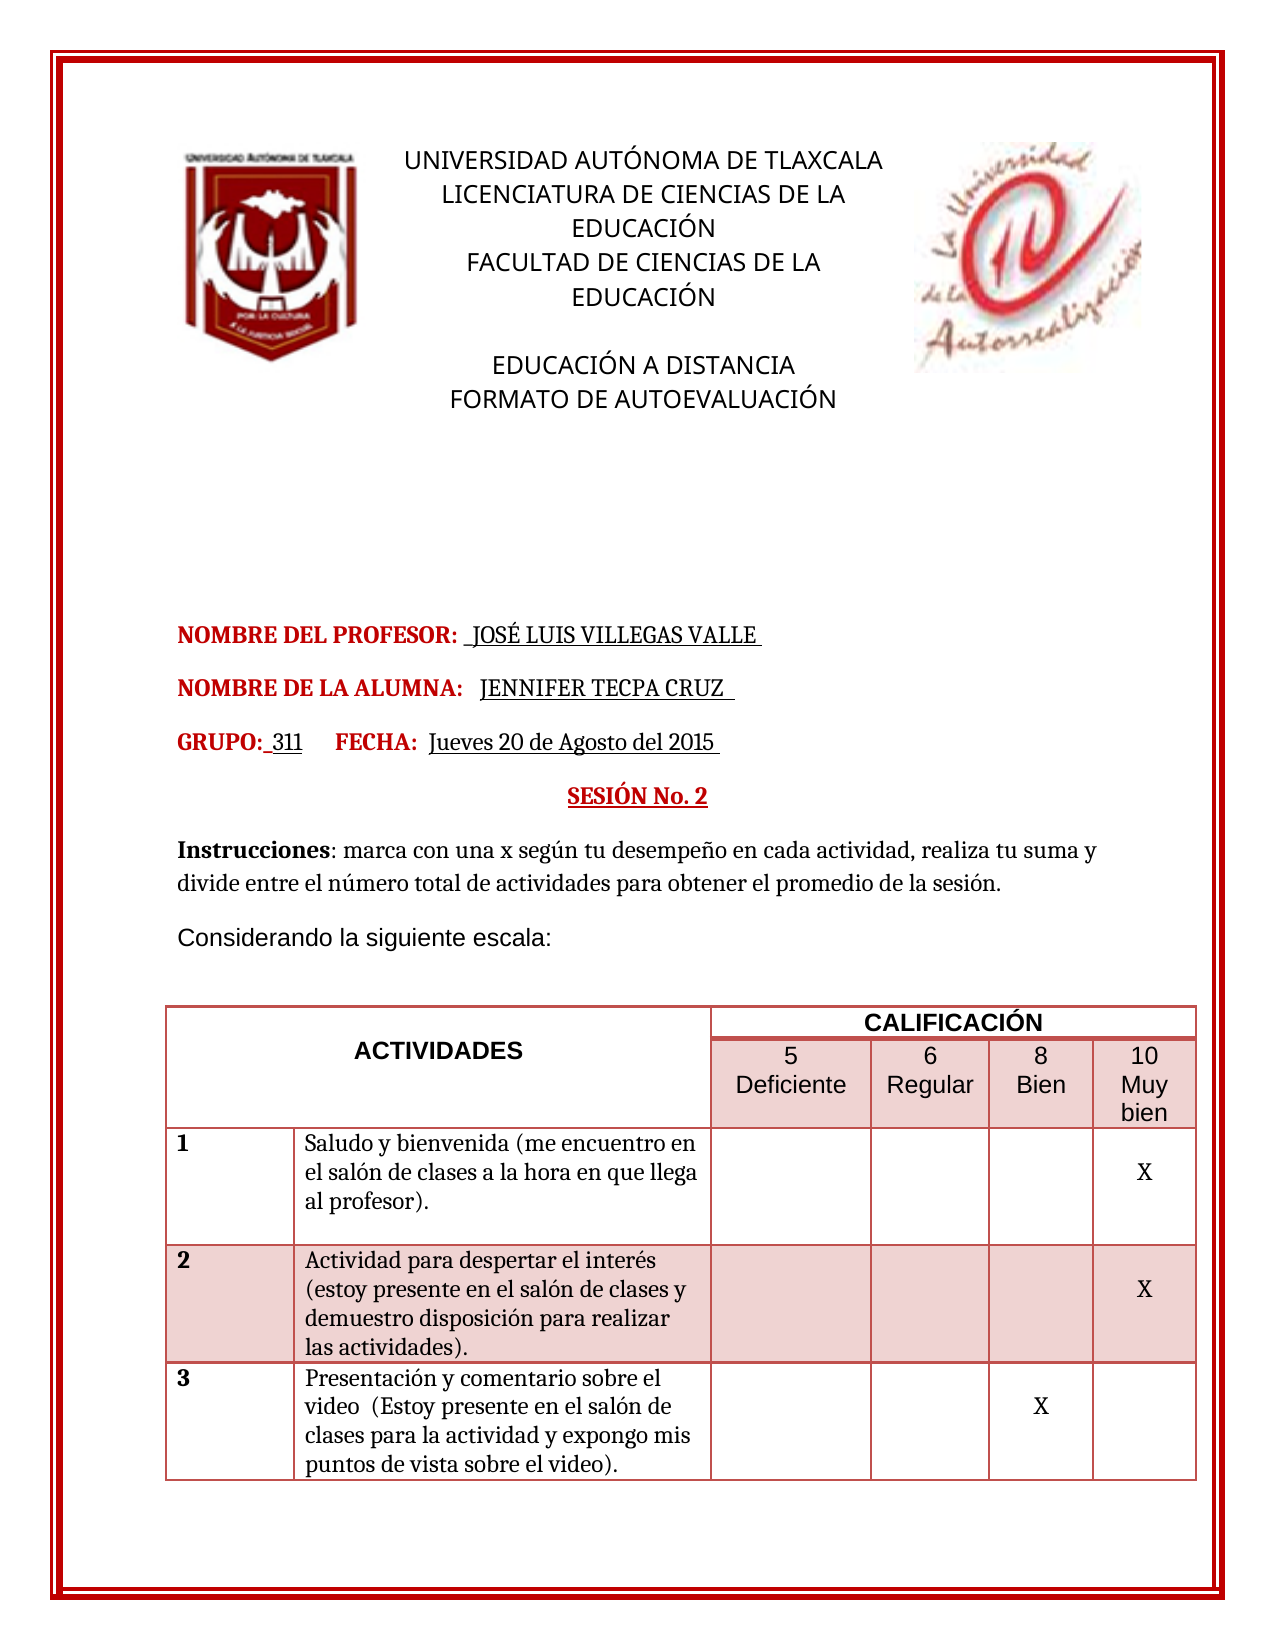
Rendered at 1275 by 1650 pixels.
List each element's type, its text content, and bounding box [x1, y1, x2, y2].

table_header [903, 143, 1166, 449]
table_cell Saludo y bienvenida (me encuentro en el salón de clases a la hora en que llega al profesor). [295, 1129, 710, 1244]
picture [177, 142, 367, 373]
table_cell Presentación y comentario sobre el video (Estoy presente en el salón de clases para la actividad y expongo mis puntos de vista sobre el video). [295, 1364, 710, 1478]
table_cell LICENCIATURA DE CIENCIAS DE LA EDUCACIÓN [384, 177, 903, 245]
table_cell [712, 1129, 870, 1244]
table_cell 2 [167, 1246, 293, 1361]
text Considerando la siguiente escala: [177, 923, 1098, 952]
text GRUPO:_311 FECHA: Jueves 20 de Agosto del 2015 [177, 728, 1098, 757]
picture [914, 142, 1142, 373]
table_cell 10 Muy bien [1094, 1041, 1195, 1127]
table_header CALIFICACIÓN [712, 1008, 1195, 1036]
table_cell [872, 1246, 988, 1361]
table_header ACTIVIDADES [167, 1008, 710, 1127]
table_cell X [1094, 1129, 1195, 1244]
text Instrucciones: marca con una x según tu desempeño en cada actividad, realiza tu suma y divide entre el número total de actividades para obtener el promedio de la sesión. [177, 836, 1098, 898]
table_cell 6 Regular [872, 1041, 988, 1127]
table_cell [872, 1129, 988, 1244]
table_cell EDUCACIÓN A DISTANCIA FORMATO DE AUTOEVALUACIÓN [384, 313, 903, 449]
table_cell [872, 1364, 988, 1478]
text NOMBRE DE LA ALUMNA: JENNIFER TECPA CRUZ [177, 674, 1098, 703]
table_cell [990, 1246, 1092, 1361]
table_cell FACULTAD DE CIENCIAS DE LA EDUCACIÓN [384, 245, 903, 313]
table_cell [712, 1246, 870, 1361]
table_cell 1 [167, 1129, 293, 1244]
table_cell 8 Bien [990, 1041, 1092, 1127]
text NOMBRE DEL PROFESOR: _JOSÉ LUIS VILLEGAS VALLE [177, 621, 1098, 649]
table_header [166, 143, 384, 449]
table_cell X [990, 1364, 1092, 1478]
table_cell [1094, 1364, 1195, 1478]
text SESIÓN No. 2 [177, 782, 1098, 811]
table_header UNIVERSIDAD AUTÓNOMA DE TLAXCALA [384, 143, 903, 177]
table_cell [712, 1364, 870, 1478]
table_cell 3 [167, 1364, 293, 1478]
table_cell Actividad para despertar el interés (estoy presente en el salón de clases y demuestro disposición para realizar las actividades). [295, 1246, 710, 1361]
table_cell [990, 1129, 1092, 1244]
table_cell 5 Deficiente [712, 1041, 870, 1127]
table_cell X [1094, 1246, 1195, 1361]
